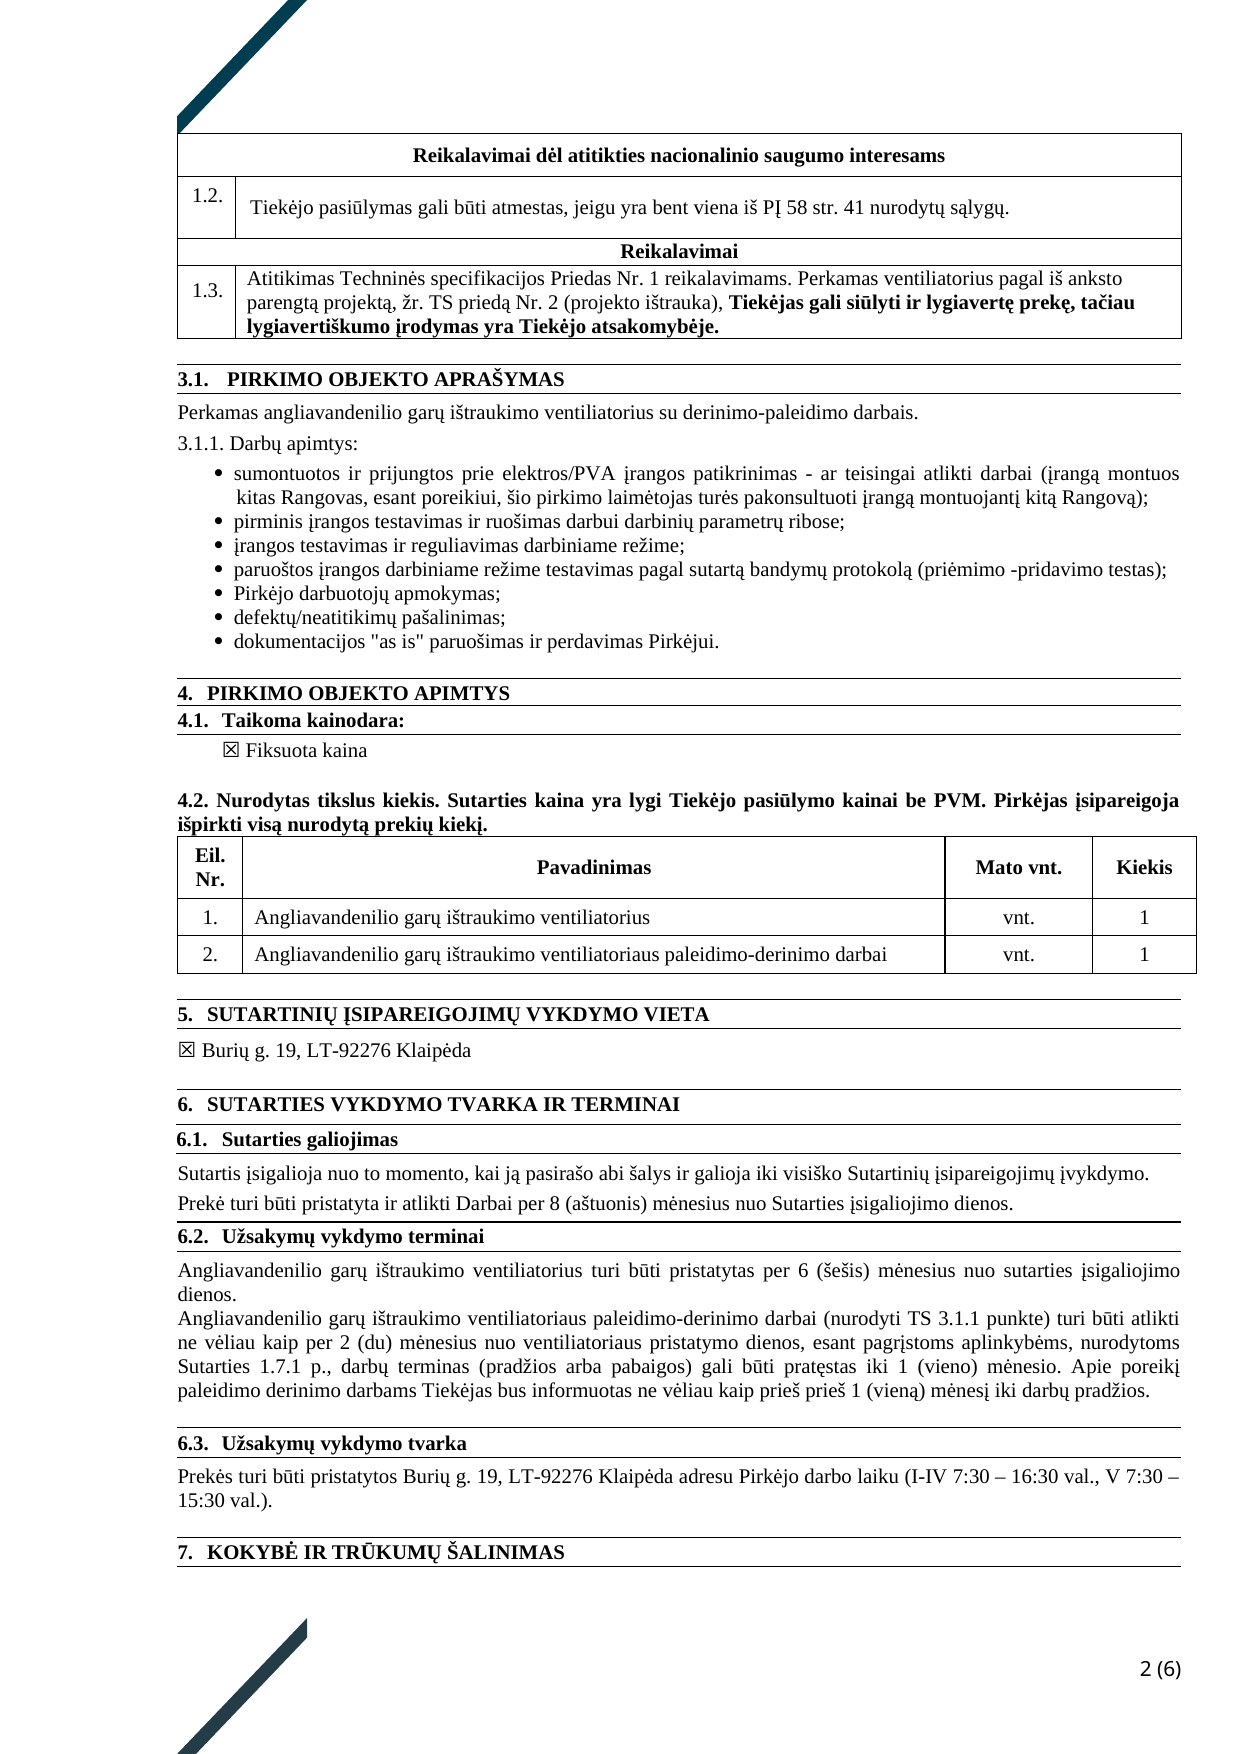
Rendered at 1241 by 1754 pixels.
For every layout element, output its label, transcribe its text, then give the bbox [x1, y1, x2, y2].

text Fiksuota kaina [177, 735, 1181, 763]
list PIRKIMO OBJEKTO APRAŠYMAS [177, 365, 1181, 393]
table_cell Reikalavimai dėl atitikties nacionalinio saugumo interesams [178, 134, 1181, 176]
list Pirkėjo darbuotojų apmokymas; [215, 581, 1181, 605]
table_cell [178, 266, 235, 338]
table_header Pavadinimas [243, 837, 944, 897]
list defektų/neatitikimų pašalinimas; [215, 605, 1181, 629]
table_cell vnt. [946, 936, 1092, 973]
list SUTARTINIŲ ĮSIPAREIGOJIMŲ VYKDYMO VIETA [177, 1000, 1181, 1028]
list paruoštos įrangos darbiniame režime testavimas pagal sutartą bandymų protokolą (priėmimo -pridavimo testas); [215, 557, 1181, 581]
table_cell Atitikimas Techninės specifikacijos Priedas Nr. 1 reikalavimams. Perkamas ventiliatorius pagal iš anksto parengtą projektą, žr. TS priedą Nr. 2 (projekto ištrauka), Tiekėjas gali siūlyti ir lygiavertę prekę, tačiau lygiavertiškumo įrodymas yra Tiekėjo atsakomybėje. [236, 266, 1181, 338]
list pirminis įrangos testavimas ir ruošimas darbui darbinių parametrų ribose; [215, 509, 1181, 533]
table_cell 2. [178, 936, 242, 973]
text Perkamas angliavandenilio garų ištraukimo ventiliatorius su derinimo-paleidimo darbais. [177, 400, 1181, 424]
table_cell Tiekėjo pasiūlymas gali būti atmestas, jeigu yra bent viena iš PĮ 58 str. 41 nurodytų sąlygų. [236, 177, 1181, 237]
table_cell Reikalavimai [178, 239, 1181, 264]
text 4.2. Nurodytas tikslus kiekis. Sutarties kaina yra lygi Tiekėjo pasiūlymo kainai be PVM. Pirkėjas įsipareigoja išpirkti visą nurodytą prekių kiekį. [177, 787, 1181, 836]
table_cell 1. [178, 899, 242, 935]
table_cell 1 [1093, 899, 1196, 935]
text Angliavandenilio garų ištraukimo ventiliatoriaus paleidimo-derinimo darbai (nurodyti TS 3.1.1 punkte) turi būti atlikti ne vėliau kaip per 2 (du) mėnesius nuo ventiliatoriaus pristatymo dienos, esant pagrįstoms aplinkybėms, nurodytoms Sutarties 1.7.1 p., darbų terminas (pradžios arba pabaigos) gali būti pratęstas iki 1 (vieno) mėnesio. Apie poreikį paleidimo derinimo darbams Tiekėjas bus informuotas ne vėliau kaip prieš prieš 1 (vieną) mėnesį iki darbų pradžios. [177, 1306, 1181, 1402]
table_cell vnt. [946, 899, 1092, 935]
table_cell [178, 177, 235, 237]
list Burių g. 19, LT-92276 Klaipėda [177, 1035, 1181, 1064]
list įrangos testavimas ir reguliavimas darbiniame režime; [215, 533, 1181, 557]
list SUTARTIES VYKDYMO TVARKA IR TERMINAI [177, 1090, 1181, 1118]
list Sutarties galiojimas [176, 1125, 1181, 1153]
text 3.1.1. Darbų apimtys: [177, 431, 1181, 455]
list sumontuotos ir prijungtos prie elektros/PVA įrangos patikrinimas - ar teisingai atlikti darbai (įrangą montuos kitas Rangovas, esant poreikiui, šio pirkimo laimėtojas turės pakonsultuoti įrangą montuojantį kitą Rangovą); [215, 461, 1181, 509]
list Užsakymų vykdymo terminai [177, 1223, 1181, 1251]
table_header Kiekis [1093, 837, 1196, 897]
text Sutartis įsigalioja nuo to momento, kai ją pasirašo abi šalys ir galioja iki visiško Sutartinių įsipareigojimų įvykdymo. [177, 1161, 1181, 1185]
table_header Mato vnt. [946, 837, 1092, 897]
list PIRKIMO OBJEKTO APIMTYS [177, 679, 1181, 705]
table_cell 1 [1093, 936, 1196, 973]
table_cell Angliavandenilio garų ištraukimo ventiliatorius [243, 899, 944, 935]
list Užsakymų vykdymo tvarka [177, 1428, 1181, 1457]
text Angliavandenilio garų ištraukimo ventiliatorius turi būti pristatytas per 6 (šešis) mėnesius nuo sutarties įsigaliojimo dienos. [177, 1258, 1181, 1306]
list KOKYBĖ IR TRŪKUMŲ ŠALINIMAS [177, 1538, 1181, 1566]
table_cell Angliavandenilio garų ištraukimo ventiliatoriaus paleidimo-derinimo darbai [243, 936, 944, 973]
text Prekės turi būti pristatytos Burių g. 19, LT-92276 Klaipėda adresu Pirkėjo darbo laiku (I-IV 7:30 – 16:30 val., V 7:30 –15:30 val.). [177, 1464, 1181, 1512]
list Taikoma kainodara: [177, 706, 1181, 734]
table_header Eil. Nr. [178, 837, 242, 897]
list dokumentacijos "as is" paruošimas ir perdavimas Pirkėjui. [215, 629, 1181, 653]
text Prekė turi būti pristatyta ir atlikti Darbai per 8 (aštuonis) mėnesius nuo Sutarties įsigaliojimo dienos. [177, 1191, 1181, 1215]
